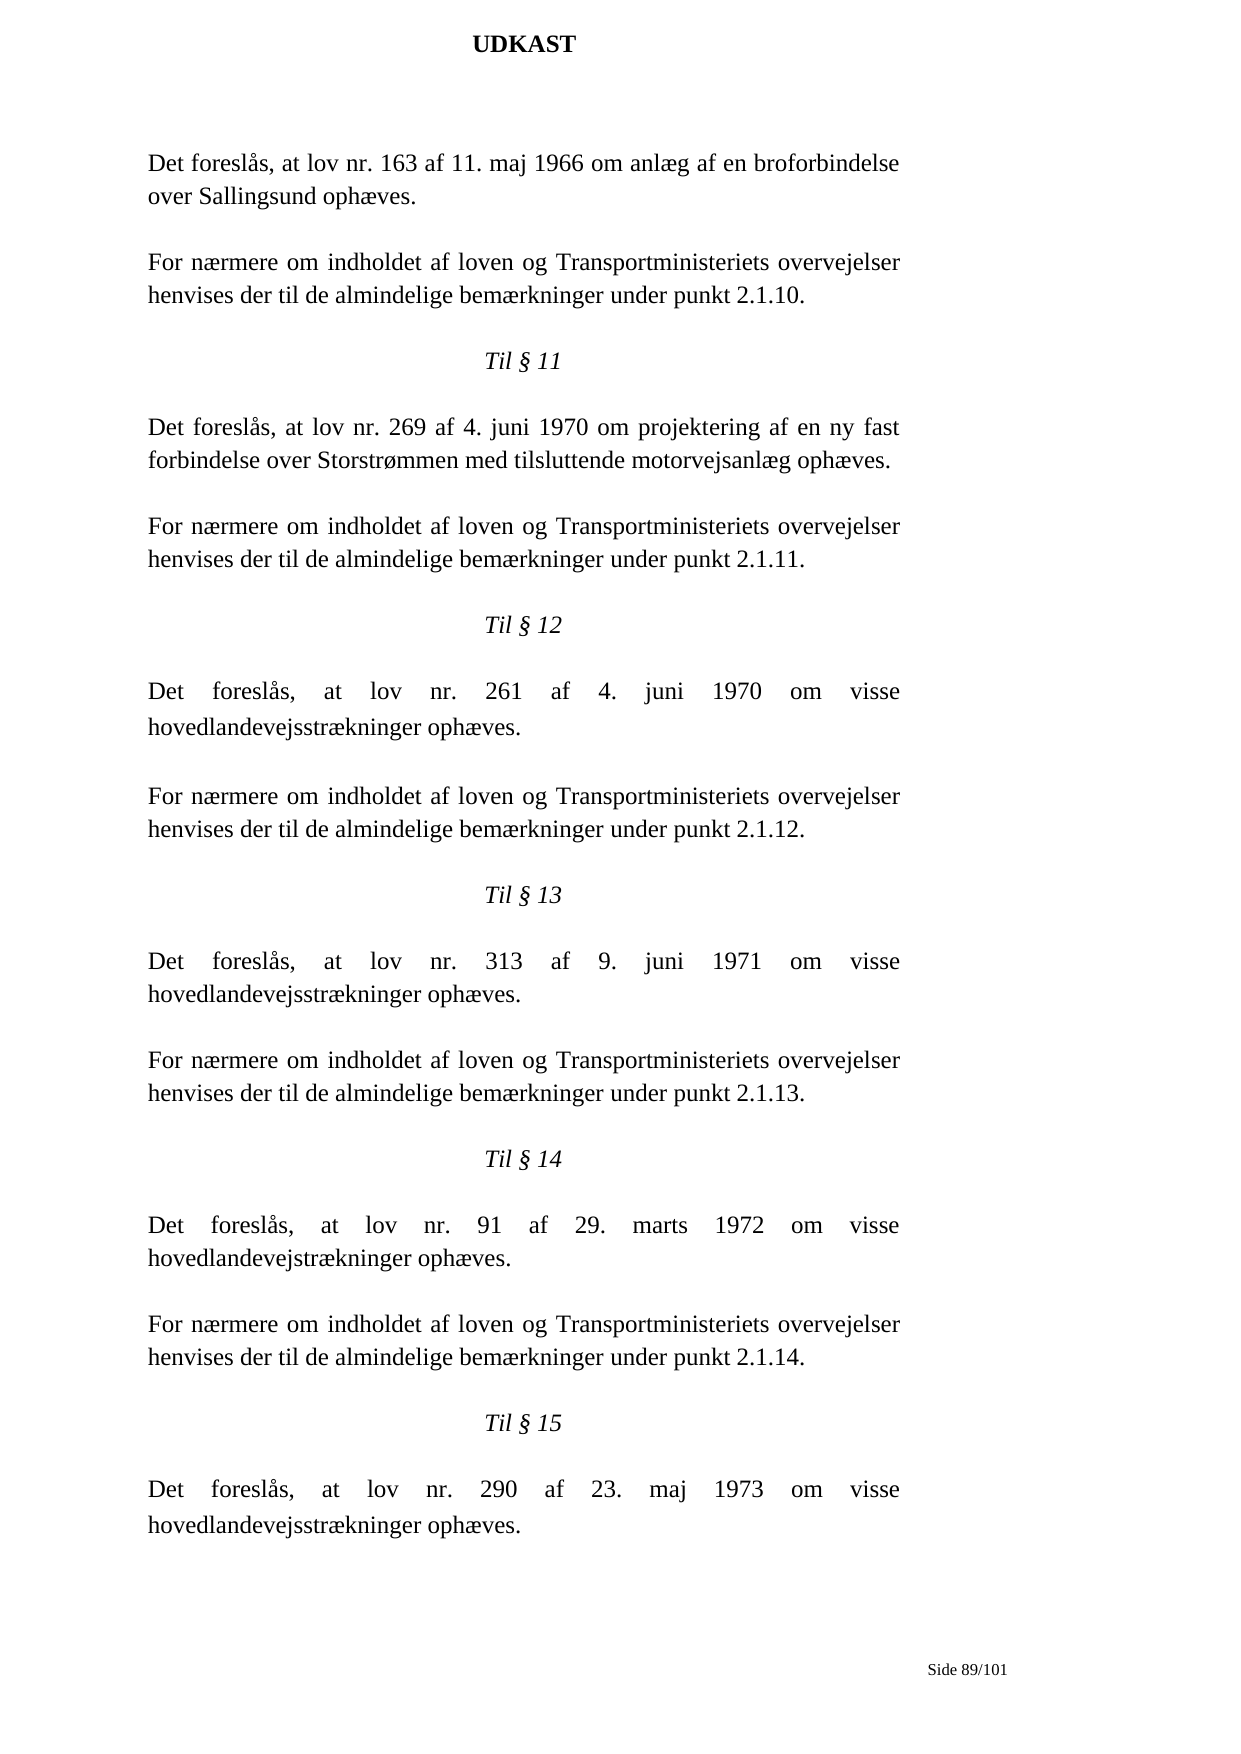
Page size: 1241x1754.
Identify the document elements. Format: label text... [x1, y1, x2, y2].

text For nærmere om indholdet af loven og Transportministeriets overvejelser henvises der til de almindelige bemærkninger under punkt 2.1.10. [148, 247, 901, 308]
text For nærmere om indholdet af loven og Transportministeriets overvejelser henvises der til de almindelige bemærkninger under punkt 2.1.11. [148, 511, 901, 573]
text Det foreslås, at lov nr. 261 af 4. juni 1970 om visse hovedlandevejsstrækninger ophæves. [148, 676, 901, 741]
text For nærmere om indholdet af loven og Transportministeriets overvejelser henvises der til de almindelige bemærkninger under punkt 2.1.13. [148, 1045, 901, 1107]
text For nærmere om indholdet af loven og Transportministeriets overvejelser henvises der til de almindelige bemærkninger under punkt 2.1.14. [148, 1309, 901, 1371]
text Det foreslås, at lov nr. 313 af 9. juni 1971 om visse hovedlandevejsstrækninger ophæves. [148, 946, 901, 1008]
text Det foreslås, at lov nr. 290 af 23. maj 1973 om visse hovedlandevejsstrækninger ophæves. [148, 1474, 901, 1539]
text Til § 14 [148, 1144, 901, 1173]
text For nærmere om indholdet af loven og Transportministeriets overvejelser henvises der til de almindelige bemærkninger under punkt 2.1.12. [148, 781, 901, 843]
text Til § 15 [148, 1408, 901, 1437]
text Det foreslås, at lov nr. 91 af 29. marts 1972 om visse hovedlandevejstrækninger ophæves. [148, 1210, 901, 1272]
text Til § 13 [148, 880, 901, 909]
text Til § 11 [148, 346, 901, 374]
text Det foreslås, at lov nr. 163 af 11. maj 1966 om anlæg af en broforbindelse over Sallingsund ophæves. [148, 148, 901, 209]
text Det foreslås, at lov nr. 269 af 4. juni 1970 om projektering af en ny fast forbindelse over Storstrømmen med tilsluttende motorvejsanlæg ophæves. [148, 412, 901, 474]
text Til § 12 [148, 610, 901, 639]
